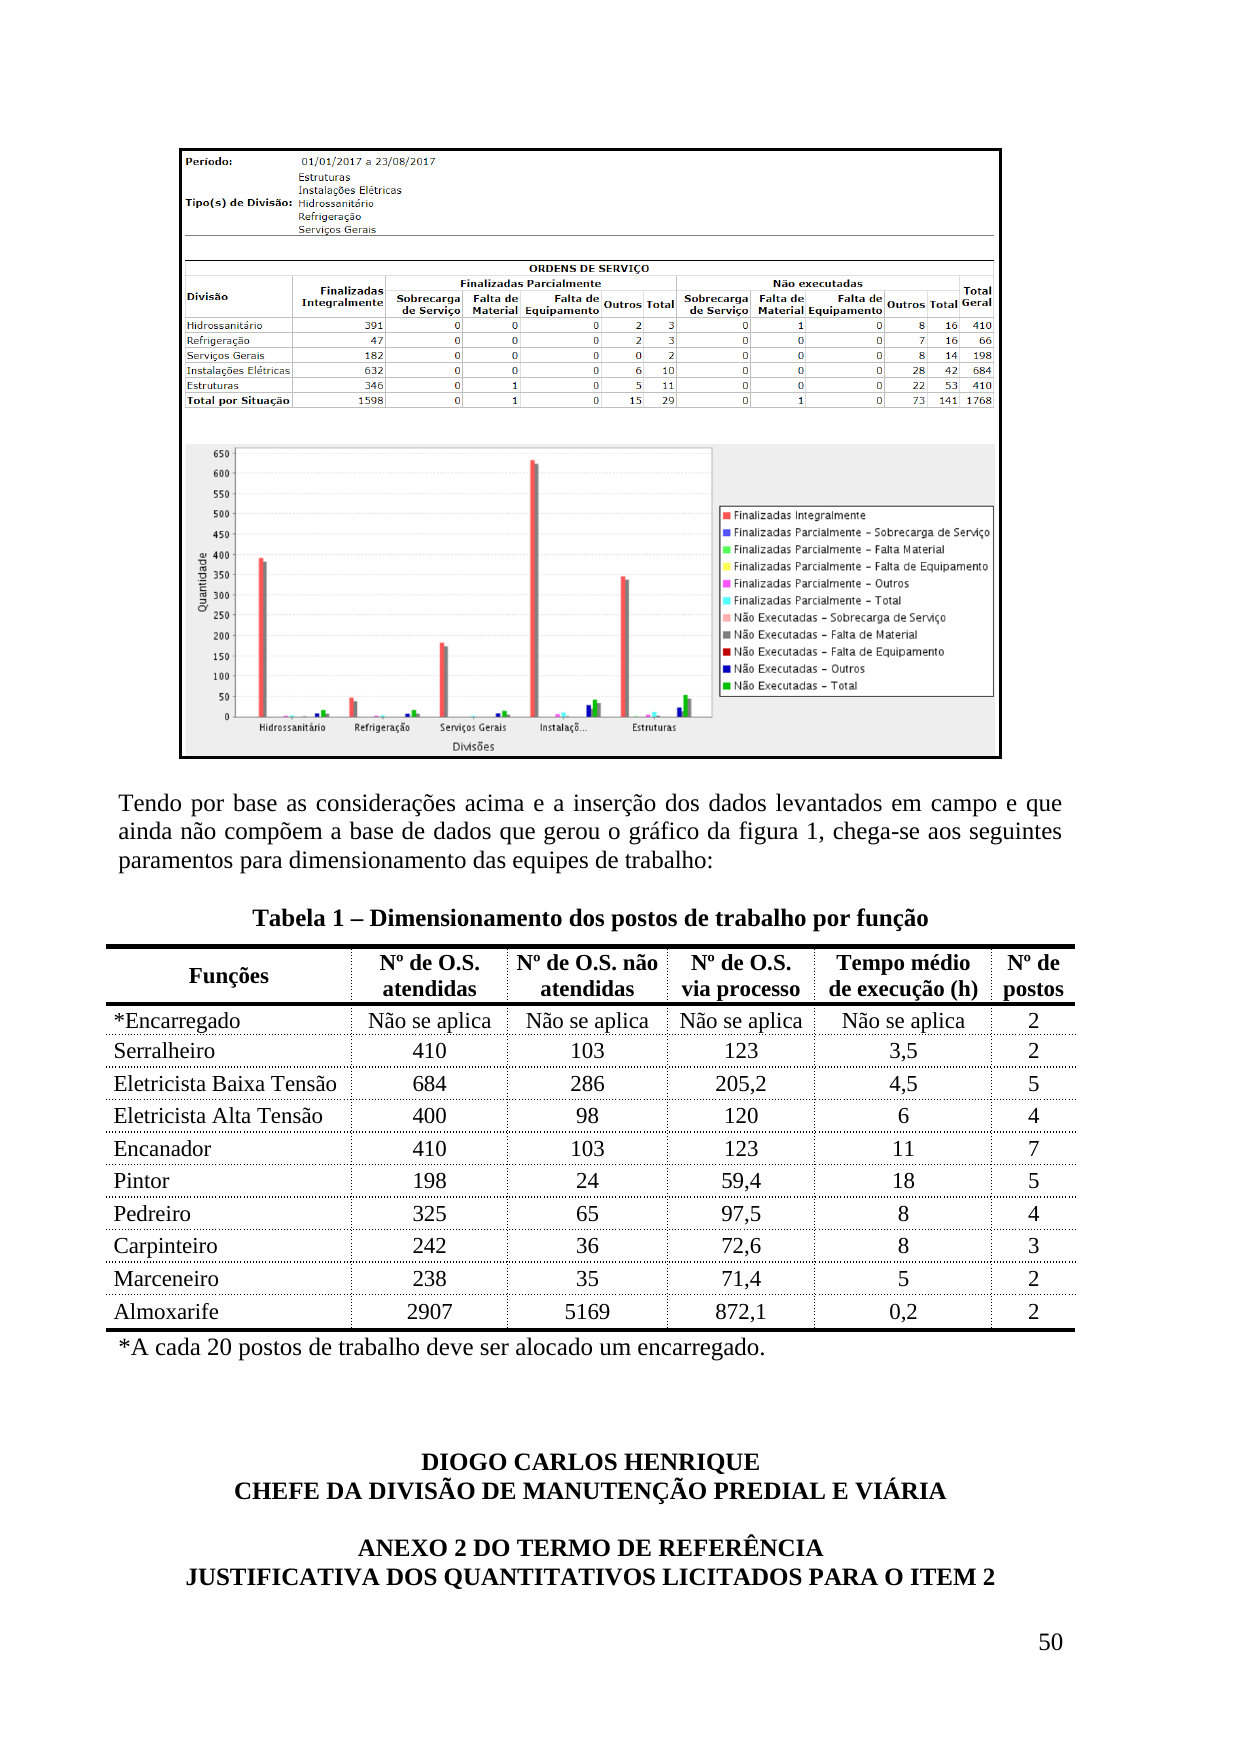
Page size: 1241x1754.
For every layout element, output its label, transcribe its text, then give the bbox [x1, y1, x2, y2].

table_cell 8 [815, 1196, 992, 1229]
table_cell 325 [352, 1196, 507, 1229]
table_cell 2 [992, 1294, 1075, 1328]
table_cell Marceneiro [106, 1261, 352, 1294]
table_cell 11 [815, 1131, 992, 1164]
table_cell Almoxarife [106, 1294, 352, 1328]
table_cell 0,2 [815, 1294, 992, 1328]
table_cell 4 [992, 1099, 1075, 1131]
table_cell Carpinteiro [106, 1229, 352, 1261]
table_header Funções [106, 949, 352, 1001]
table_cell 2 [992, 1261, 1075, 1294]
picture [182, 151, 999, 756]
table_cell 3,5 [815, 1034, 992, 1066]
table_cell 410 [352, 1131, 507, 1164]
table_cell 3 [992, 1229, 1075, 1261]
table_cell 59,4 [667, 1164, 815, 1196]
table_cell Não se aplica [352, 1006, 507, 1034]
table_cell 97,5 [667, 1196, 815, 1229]
table_cell 123 [667, 1131, 815, 1164]
table_cell Pintor [106, 1164, 352, 1196]
table_header Nº de O.S. via processo [667, 949, 815, 1001]
table_cell 6 [815, 1099, 992, 1131]
table_cell 410 [352, 1034, 507, 1066]
table_cell 24 [508, 1164, 667, 1196]
table_cell Pedreiro [106, 1196, 352, 1229]
table_cell 120 [667, 1099, 815, 1131]
table_header Nº de O.S. atendidas [352, 949, 507, 1001]
table_cell 286 [508, 1066, 667, 1099]
text CHEFE DA DIVISÃO DE MANUTENÇÃO PREDIAL E VIÁRIA [118, 1476, 1063, 1505]
table_cell 123 [667, 1034, 815, 1066]
table_cell 35 [508, 1261, 667, 1294]
table_cell Eletricista Baixa Tensão [106, 1066, 352, 1099]
table_cell 4 [992, 1196, 1075, 1229]
table_cell 103 [508, 1034, 667, 1066]
table_cell 4,5 [815, 1066, 992, 1099]
table_cell Não se aplica [815, 1006, 992, 1034]
table_cell Não se aplica [667, 1006, 815, 1034]
table_cell 5 [992, 1164, 1075, 1196]
table_cell 2907 [352, 1294, 507, 1328]
table_cell Serralheiro [106, 1034, 352, 1066]
table_cell 242 [352, 1229, 507, 1261]
table_header Tempo médio de execução (h) [815, 949, 992, 1001]
table_cell 2 [992, 1034, 1075, 1066]
table_cell 103 [508, 1131, 667, 1164]
table_cell 5 [992, 1066, 1075, 1099]
text Tabela 1 – Dimensionamento dos postos de trabalho por função [118, 903, 1063, 931]
table_cell 2 [992, 1006, 1075, 1034]
text JUSTIFICATIVA DOS QUANTITATIVOS LICITADOS PARA O ITEM 2 [118, 1562, 1063, 1591]
table_cell 5 [815, 1261, 992, 1294]
table_header Nº de postos [992, 949, 1075, 1001]
table_cell *Encarregado [106, 1006, 352, 1034]
table_cell 98 [508, 1099, 667, 1131]
table_cell 7 [992, 1131, 1075, 1164]
table_cell 18 [815, 1164, 992, 1196]
table_cell 872,1 [667, 1294, 815, 1328]
table_cell Não se aplica [508, 1006, 667, 1034]
table_cell 36 [508, 1229, 667, 1261]
table_cell 198 [352, 1164, 507, 1196]
text DIOGO CARLOS HENRIQUE [118, 1447, 1063, 1476]
table_cell Eletricista Alta Tensão [106, 1099, 352, 1131]
table_cell 205,2 [667, 1066, 815, 1099]
table_cell 65 [508, 1196, 667, 1229]
table_cell 71,4 [667, 1261, 815, 1294]
table_cell 8 [815, 1229, 992, 1261]
table_cell 400 [352, 1099, 507, 1131]
table_cell 72,6 [667, 1229, 815, 1261]
text *A cada 20 postos de trabalho deve ser alocado um encarregado. [118, 1332, 1063, 1361]
table_cell 5169 [508, 1294, 667, 1328]
text Tendo por base as considerações acima e a inserção dos dados levantados em campo e que ainda não compõem a base de dados que gerou o gráfico da figura 1, chega-se aos seguintes paramentos para dimensionamento das equipes de trabalho: [118, 788, 1063, 874]
table_cell Encanador [106, 1131, 352, 1164]
table_header Nº de O.S. não atendidas [508, 949, 667, 1001]
text ANEXO 2 DO TERMO DE REFERÊNCIA [118, 1533, 1063, 1562]
table_cell 684 [352, 1066, 507, 1099]
table_cell 238 [352, 1261, 507, 1294]
